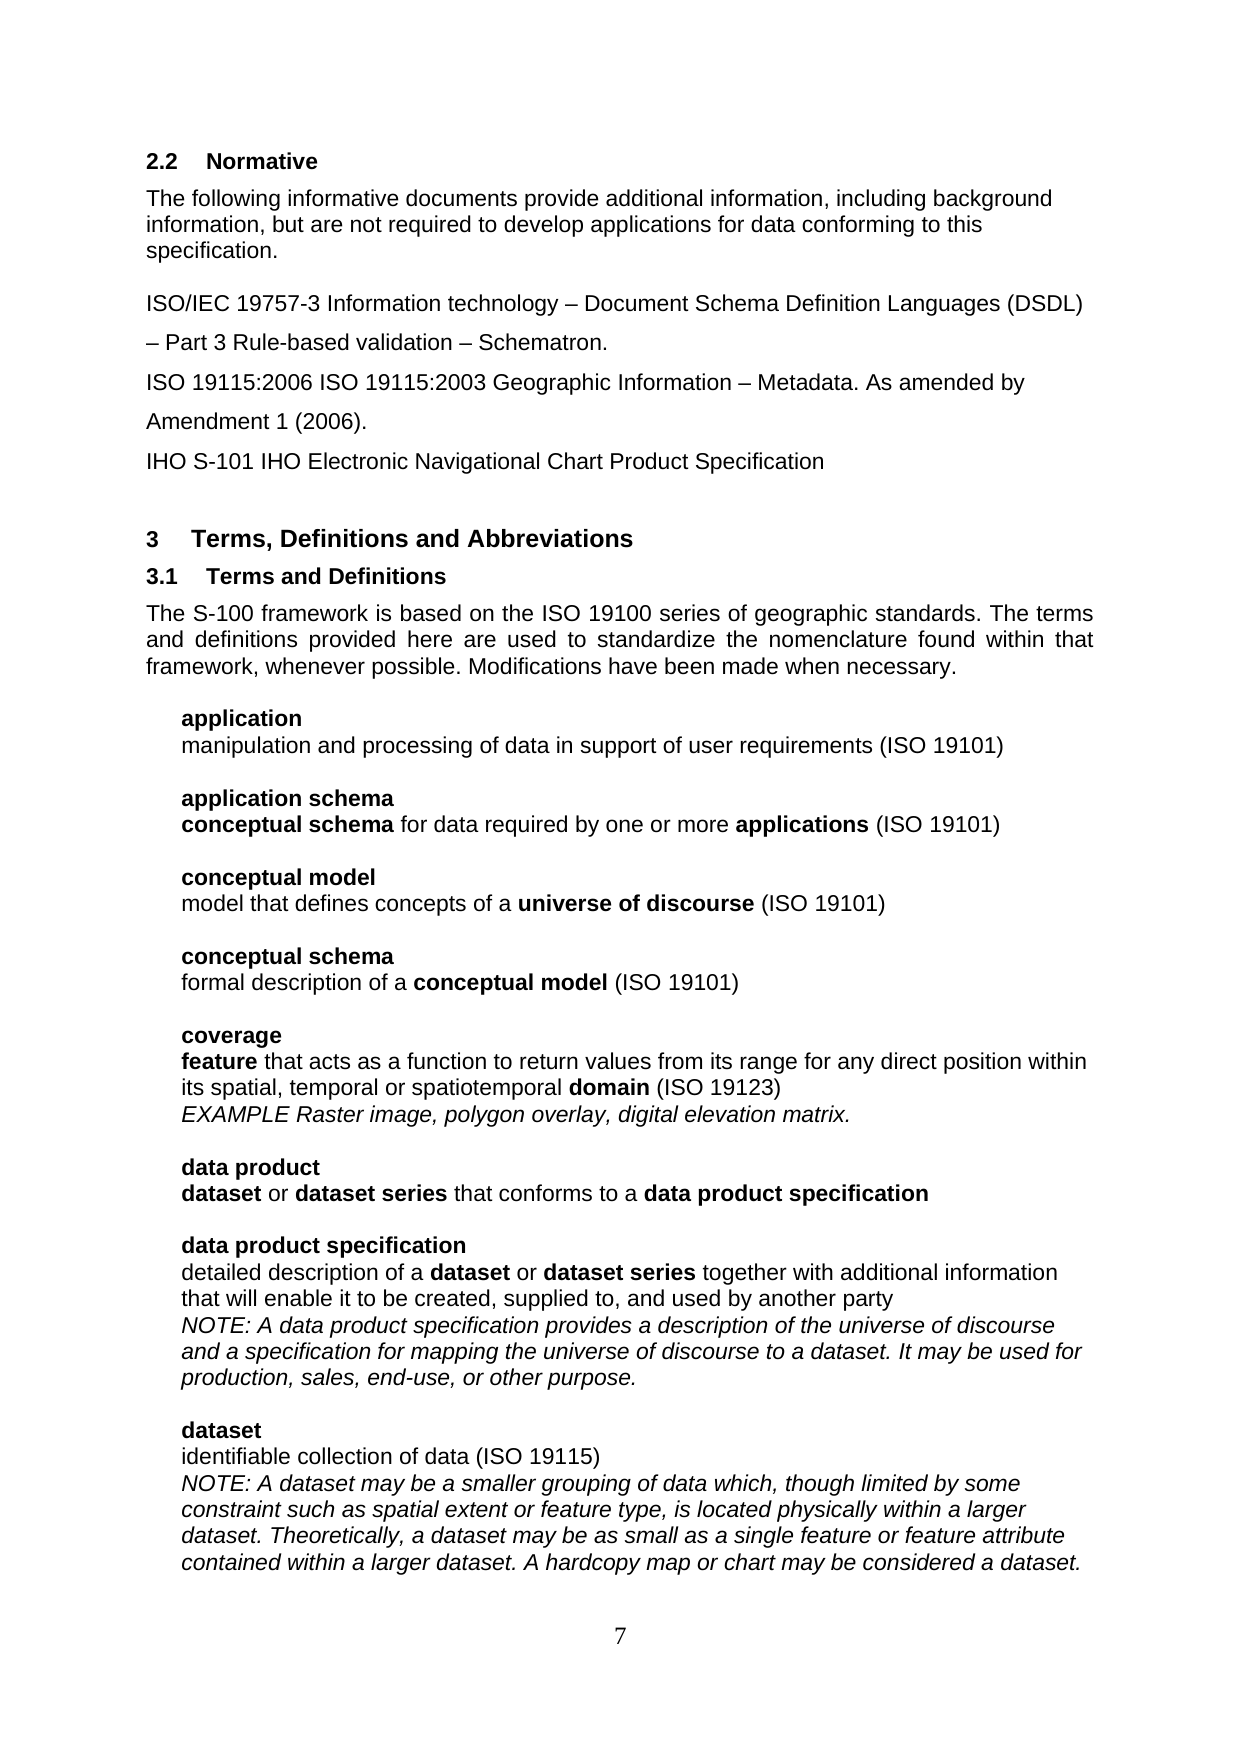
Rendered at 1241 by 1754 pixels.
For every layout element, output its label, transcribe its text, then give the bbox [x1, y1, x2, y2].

text manipulation and processing of data in support of user requirements (ISO 19101) [146, 732, 1094, 758]
text EXAMPLE Raster image, polygon overlay, digital elevation matrix. [146, 1101, 1094, 1127]
text The following informative documents provide additional information, including background information, but are not required to develop applications for data conforming to this specification. [146, 184, 1094, 263]
text The S-100 framework is based on the ISO 19100 series of geographic standards. The terms and definitions provided here are used to standardize the nomenclature found within that framework, whenever possible. Modifications have been made when necessary. [146, 600, 1094, 679]
text formal description of a conceptual model (ISO 19101) [146, 969, 1094, 995]
text coverage [146, 1022, 1094, 1048]
subtitle Terms and Definitions [146, 563, 1094, 589]
text feature that acts as a function to return values from its range for any direct position within its spatial, temporal or spatiotemporal domain (ISO 19123) [181, 1048, 1094, 1101]
text model that defines concepts of a universe of discourse (ISO 19101) [146, 890, 1094, 916]
text identifiable collection of data (ISO 19115) [146, 1443, 1094, 1470]
text data product specification [146, 1232, 1094, 1259]
text conceptual schema [146, 943, 1094, 969]
text conceptual model [146, 863, 1094, 890]
text IHO S-101 IHO Electronic Navigational Chart Product Specification [146, 448, 1094, 474]
text ISO 19115:2006 ISO 19115:2003 Geographic Information – Metadata. As amended by Amendment 1 (2006). [146, 369, 1094, 435]
text dataset [146, 1417, 1094, 1443]
text data product [146, 1153, 1094, 1180]
text ISO/IEC 19757-3 Information technology – Document Schema Definition Languages (DSDL) – Part 3 Rule-based validation – Schematron. [146, 290, 1094, 356]
text dataset or dataset series that conforms to a data product specification [146, 1180, 1094, 1206]
text application schema [146, 784, 1094, 811]
text detailed description of a dataset or dataset series together with additional information that will enable it to be created, supplied to, and used by another party [181, 1259, 1094, 1312]
text application [146, 705, 1094, 732]
text NOTE: A dataset may be a smaller grouping of data which, though limited by some constraint such as spatial extent or feature type, is located physically within a larger dataset. Theoretically, a dataset may be as small as a single feature or feature attribute contained within a larger dataset. A hardcopy map or chart may be considered a dataset. [181, 1470, 1094, 1575]
text NOTE: A data product specification provides a description of the universe of discourse and a specification for mapping the universe of discourse to a dataset. It may be used for production, sales, end-use, or other purpose. [181, 1312, 1094, 1391]
subtitle Terms, Definitions and Abbreviations [146, 524, 1094, 553]
subtitle Normative [146, 148, 1094, 174]
text conceptual schema for data required by one or more applications (ISO 19101) [146, 811, 1094, 837]
